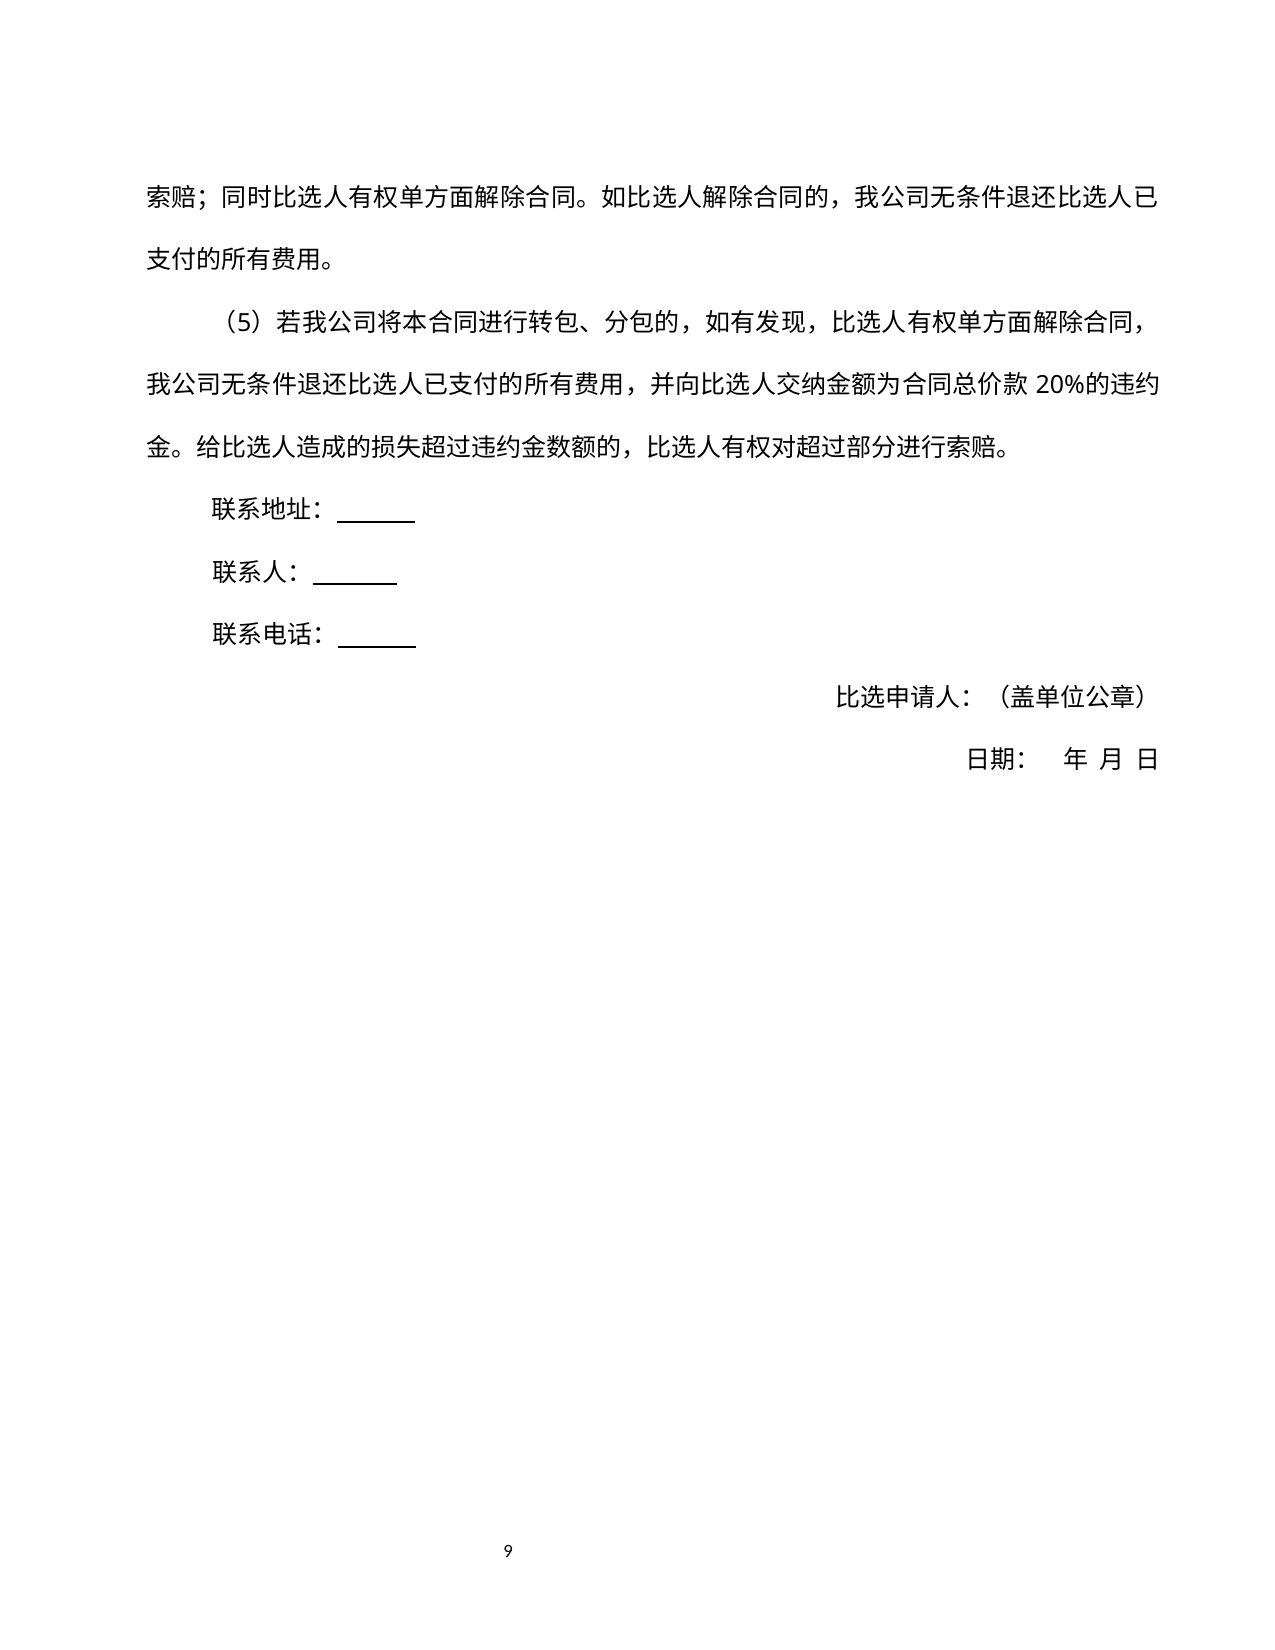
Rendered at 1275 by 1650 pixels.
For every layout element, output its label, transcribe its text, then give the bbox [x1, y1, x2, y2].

text 联系人： [146, 531, 1160, 594]
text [146, 156, 1160, 281]
text 联系电话： [146, 594, 1160, 656]
text 比选申请人：（盖单位公章） [146, 656, 1160, 719]
text （5）若我公司将本合同进行转包、分包的，如有发现，比选人有权单方面解除合同，我公司无条件退还比选人已支付的所有费用，并向比选人交纳金额为合同总价款 20%的违约金。给比选人造成的损失超过违约金数额的，比选人有权对超过部分进行索赔。 [146, 281, 1160, 469]
text 日期： 年 月 日 [146, 719, 1160, 781]
text 联系地址： [146, 469, 1160, 531]
